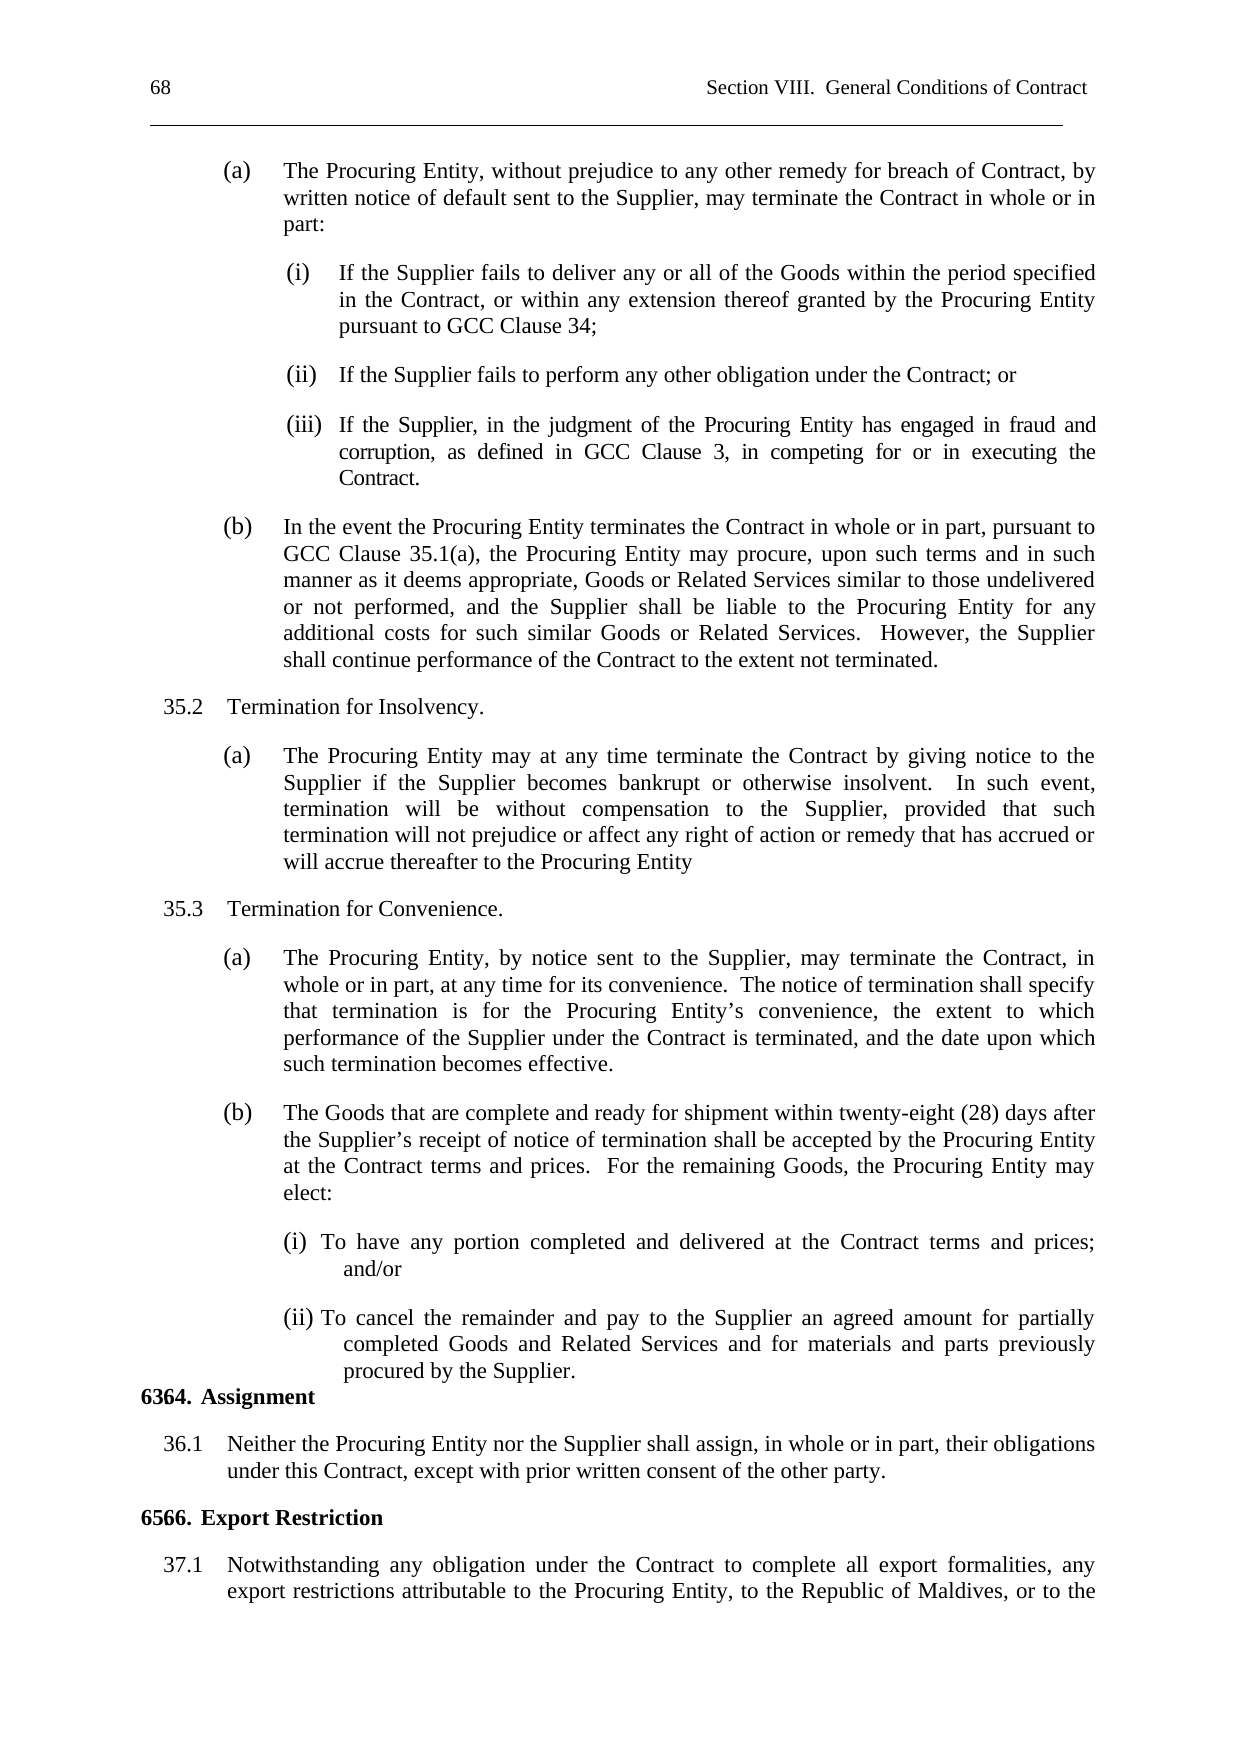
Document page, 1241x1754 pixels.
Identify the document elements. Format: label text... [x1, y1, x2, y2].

table_cell Assignment 36.1 Neither the Procuring Entity nor the Supplier shall assign, in whole or in part, their obligations under this Contract, except with prior written consent of the other party. [152, 1383, 1108, 1504]
